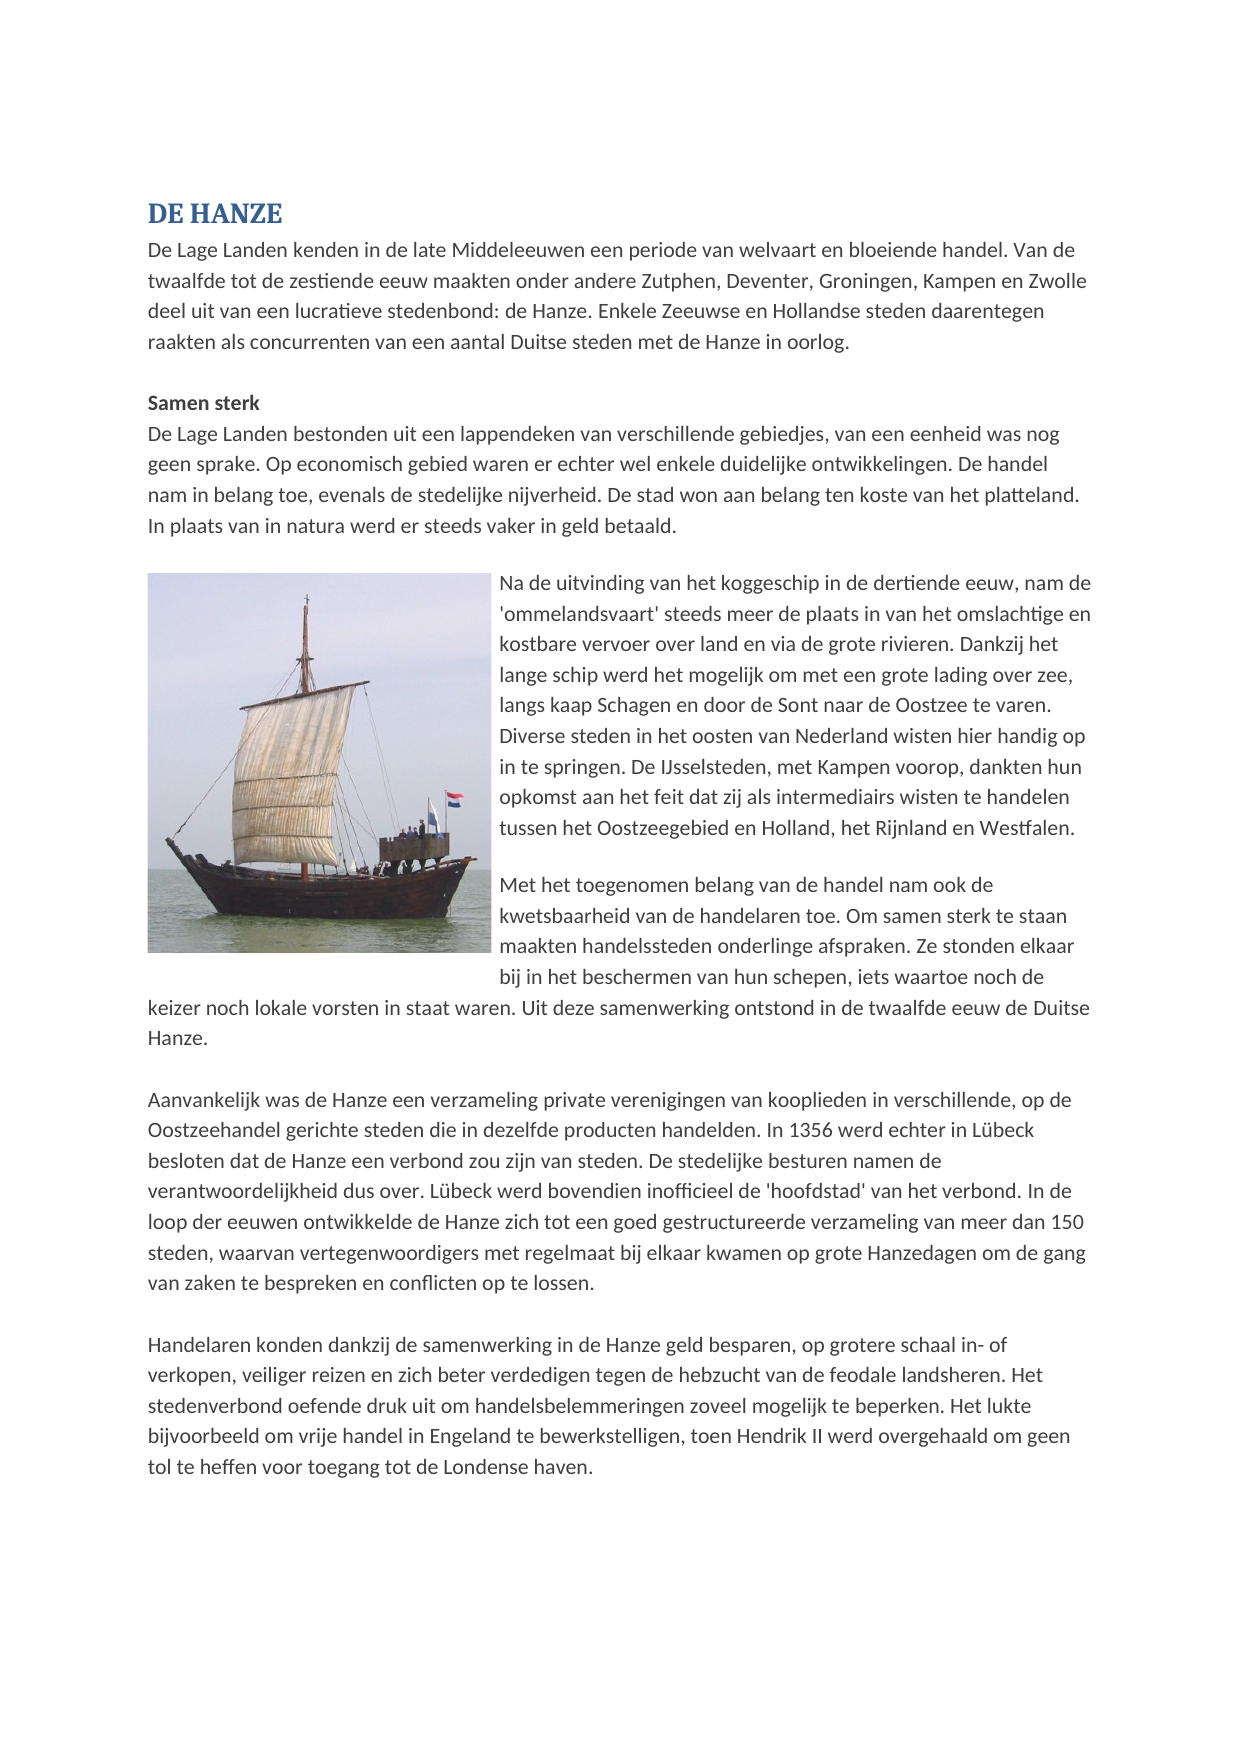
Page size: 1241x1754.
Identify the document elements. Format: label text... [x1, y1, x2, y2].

picture [147, 573, 492, 953]
subtitle DE HANZE [148, 198, 1093, 231]
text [148, 236, 1093, 1511]
